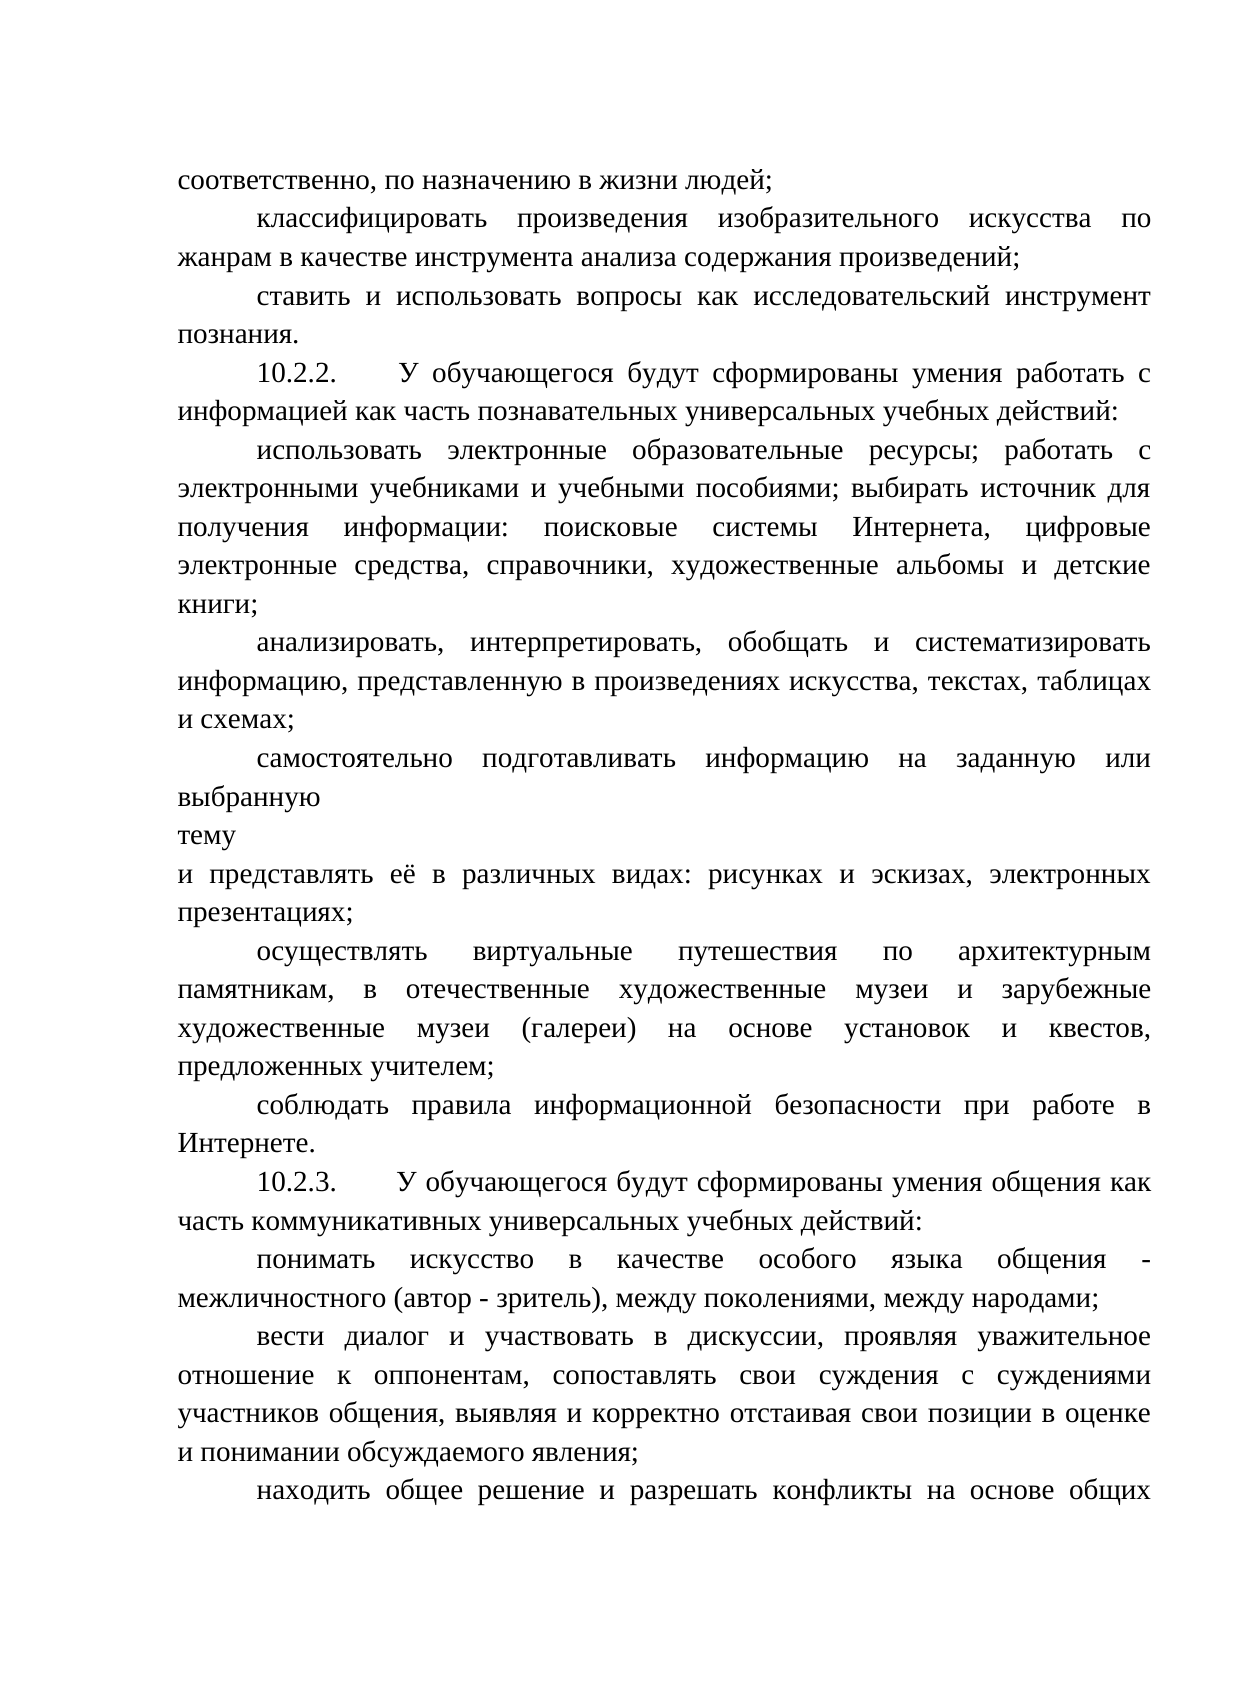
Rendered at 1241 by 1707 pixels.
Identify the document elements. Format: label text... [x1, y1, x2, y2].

text соблюдать правила информационной безопасности при работе в Интернете. [177, 1087, 1152, 1159]
text классифицировать произведения изобразительного искусства по жанрам в качестве инструмента анализа содержания произведений; [177, 201, 1152, 273]
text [177, 162, 1152, 196]
text ставить и использовать вопросы как исследовательский инструмент познания. [177, 278, 1152, 350]
text тему [177, 817, 1152, 851]
list У обучающегося будут сформированы умения общения как часть коммуникативных универсальных учебных действий: [177, 1164, 1152, 1236]
text и представлять её в различных видах: рисунках и эскизах, электронных презентациях; [177, 856, 1152, 928]
text вести диалог и участвовать в дискуссии, проявляя уважительное отношение к оппонентам, сопоставлять свои суждения с суждениями участников общения, выявляя и корректно отстаивая свои позиции в оценке и понимании обсуждаемого явления; [177, 1318, 1152, 1467]
text самостоятельно подготавливать информацию на заданную или выбранную [177, 740, 1152, 812]
text использовать электронные образовательные ресурсы; работать с электронными учебниками и учебными пособиями; выбирать источник для получения информации: поисковые системы Интернета, цифровые электронные средства, справочники, художественные альбомы и детские книги; [177, 432, 1152, 619]
text понимать искусство в качестве особого языка общения - межличностного (автор - зритель), между поколениями, между народами; [177, 1241, 1152, 1313]
text анализировать, интерпретировать, обобщать и систематизировать информацию, представленную в произведениях искусства, текстах, таблицах и схемах; [177, 624, 1152, 735]
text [177, 1472, 1152, 1506]
list У обучающегося будут сформированы умения работать с информацией как часть познавательных универсальных учебных действий: [177, 355, 1152, 427]
text осуществлять виртуальные путешествия по архитектурным памятникам, в отечественные художественные музеи и зарубежные художественные музеи (галереи) на основе установок и квестов, предложенных учителем; [177, 933, 1152, 1082]
